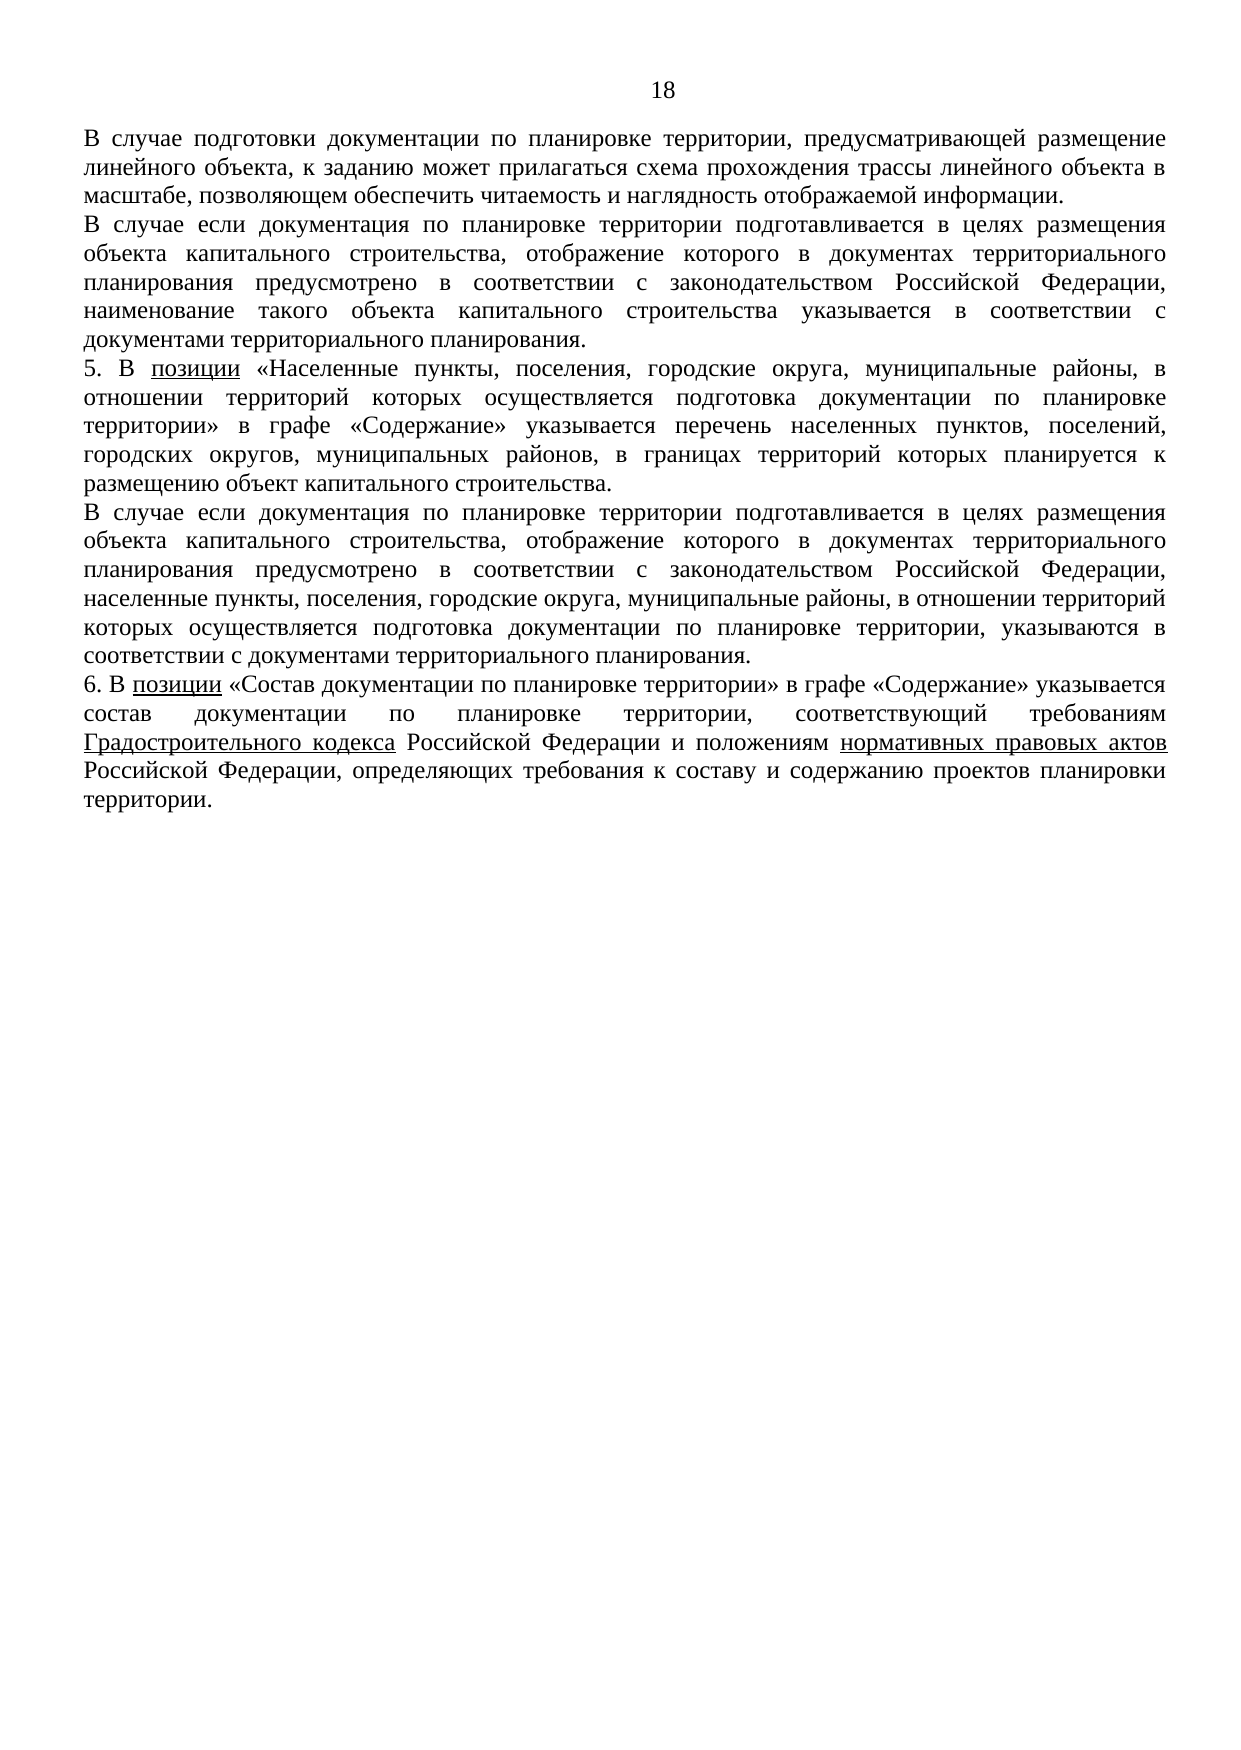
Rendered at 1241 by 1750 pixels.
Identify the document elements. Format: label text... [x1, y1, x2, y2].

text В случае если документация по планировке территории подготавливается в целях размещения объекта капитального строительства, отображение которого в документах территориального планирования предусмотрено в соответствии с законодательством Российской Федерации, населенные пункты, поселения, городские округа, муниципальные районы, в отношении территорий которых осуществляется подготовка документации по планировке территории, указываются в соответствии с документами территориального планирования. [83, 497, 1167, 669]
text В случае если документация по планировке территории подготавливается в целях размещения объекта капитального строительства, отображение которого в документах территориального планирования предусмотрено в соответствии с законодательством Российской Федерации, наименование такого объекта капитального строительства указывается в соответствии с документами территориального планирования. [83, 209, 1167, 353]
text 6. В позиции «Состав документации по планировке территории» в графе «Содержание» указывается состав документации по планировке территории, соответствующий требованиям Градостроительного кодекса Российской Федерации и положениям нормативных правовых актов Российской Федерации, определяющих требования к составу и содержанию проектов планировки территории. [83, 669, 1167, 813]
text 5. В позиции «Населенные пункты, поселения, городские округа, муниципальные районы, в отношении территорий которых осуществляется подготовка документации по планировке территории» в графе «Содержание» указывается перечень населенных пунктов, поселений, городских округов, муниципальных районов, в границах территорий которых планируется к размещению объект капитального строительства. [83, 353, 1167, 497]
text В случае подготовки документации по планировке территории, предусматривающей размещение линейного объекта, к заданию может прилагаться схема прохождения трассы линейного объекта в масштабе, позволяющем обеспечить читаемость и наглядность отображаемой информации. [83, 123, 1167, 209]
